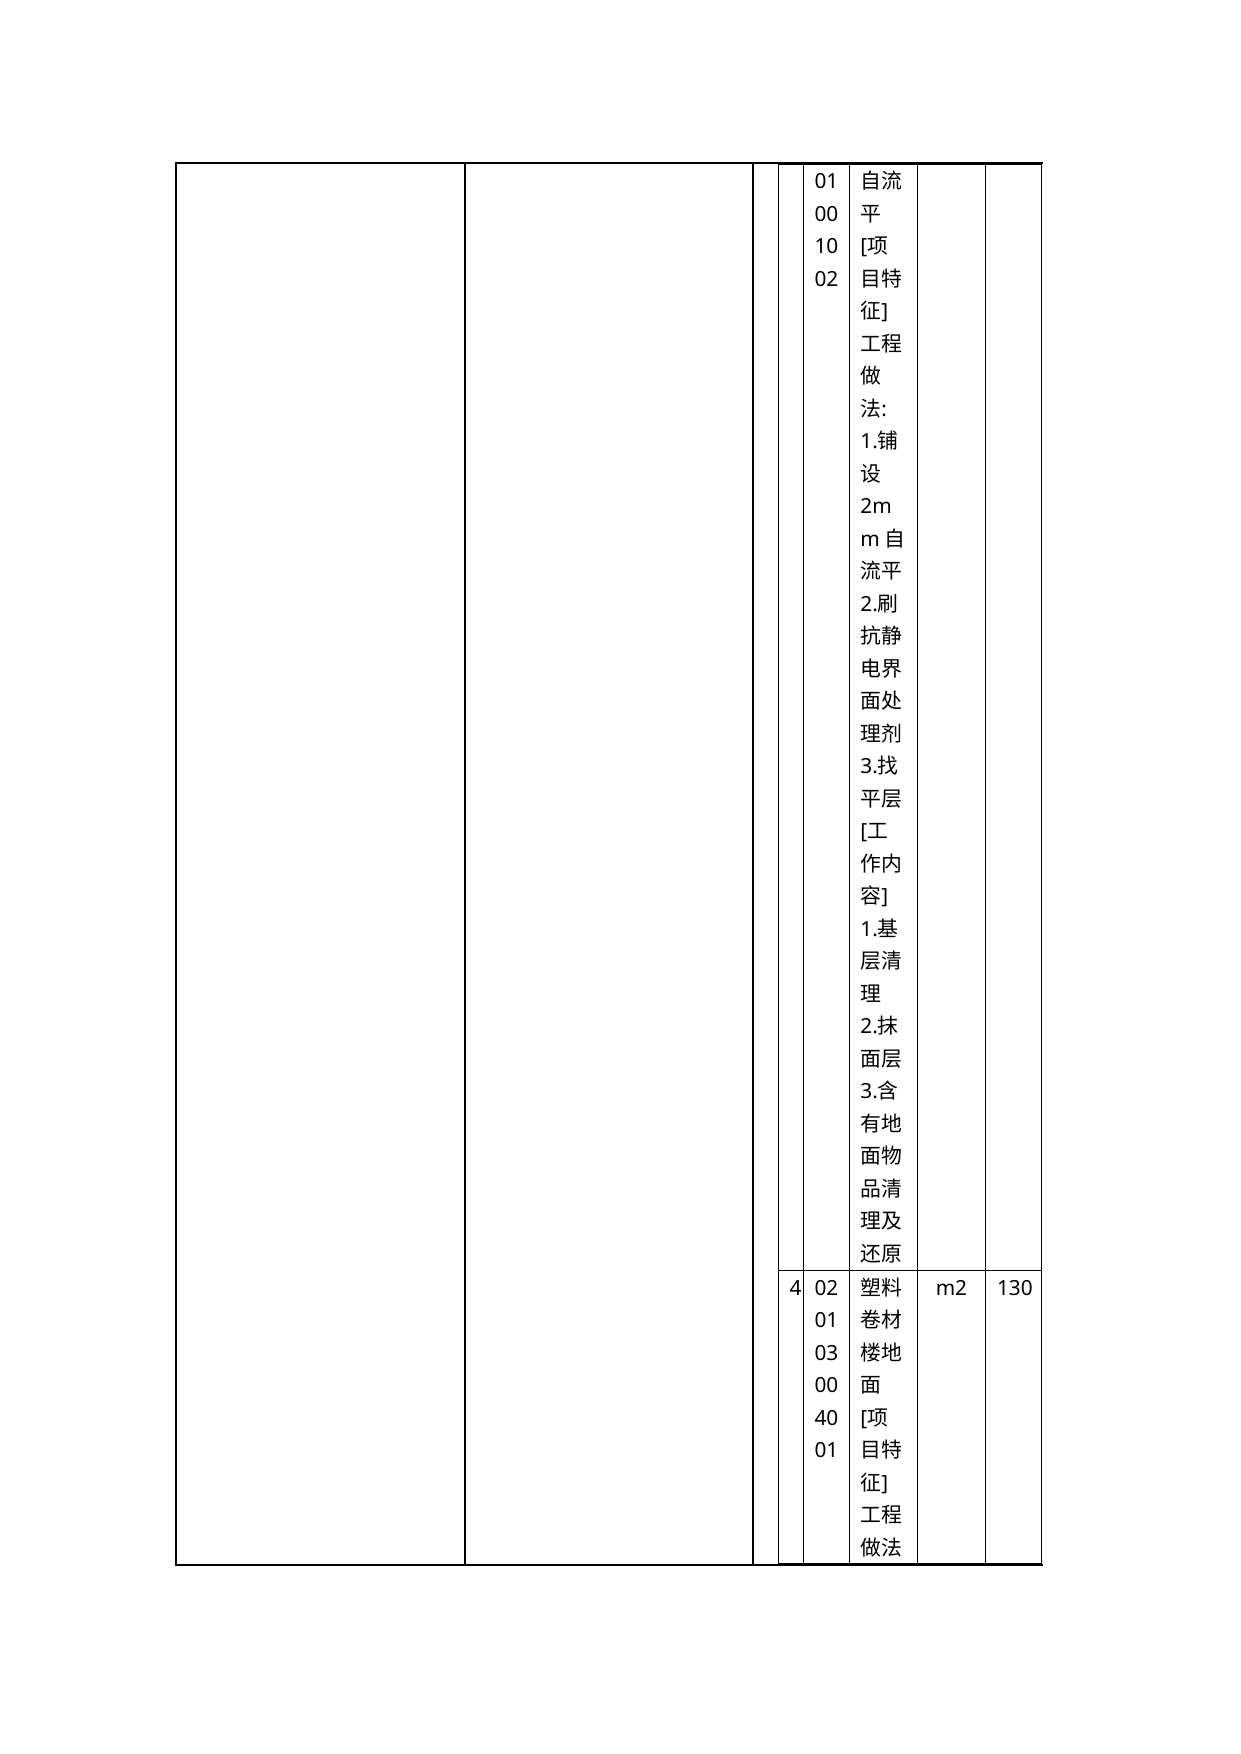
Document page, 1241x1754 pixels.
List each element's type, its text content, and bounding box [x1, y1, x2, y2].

table_cell [754, 164, 778, 1564]
table_cell 1 [177, 164, 464, 1564]
table_cell [466, 164, 752, 1564]
